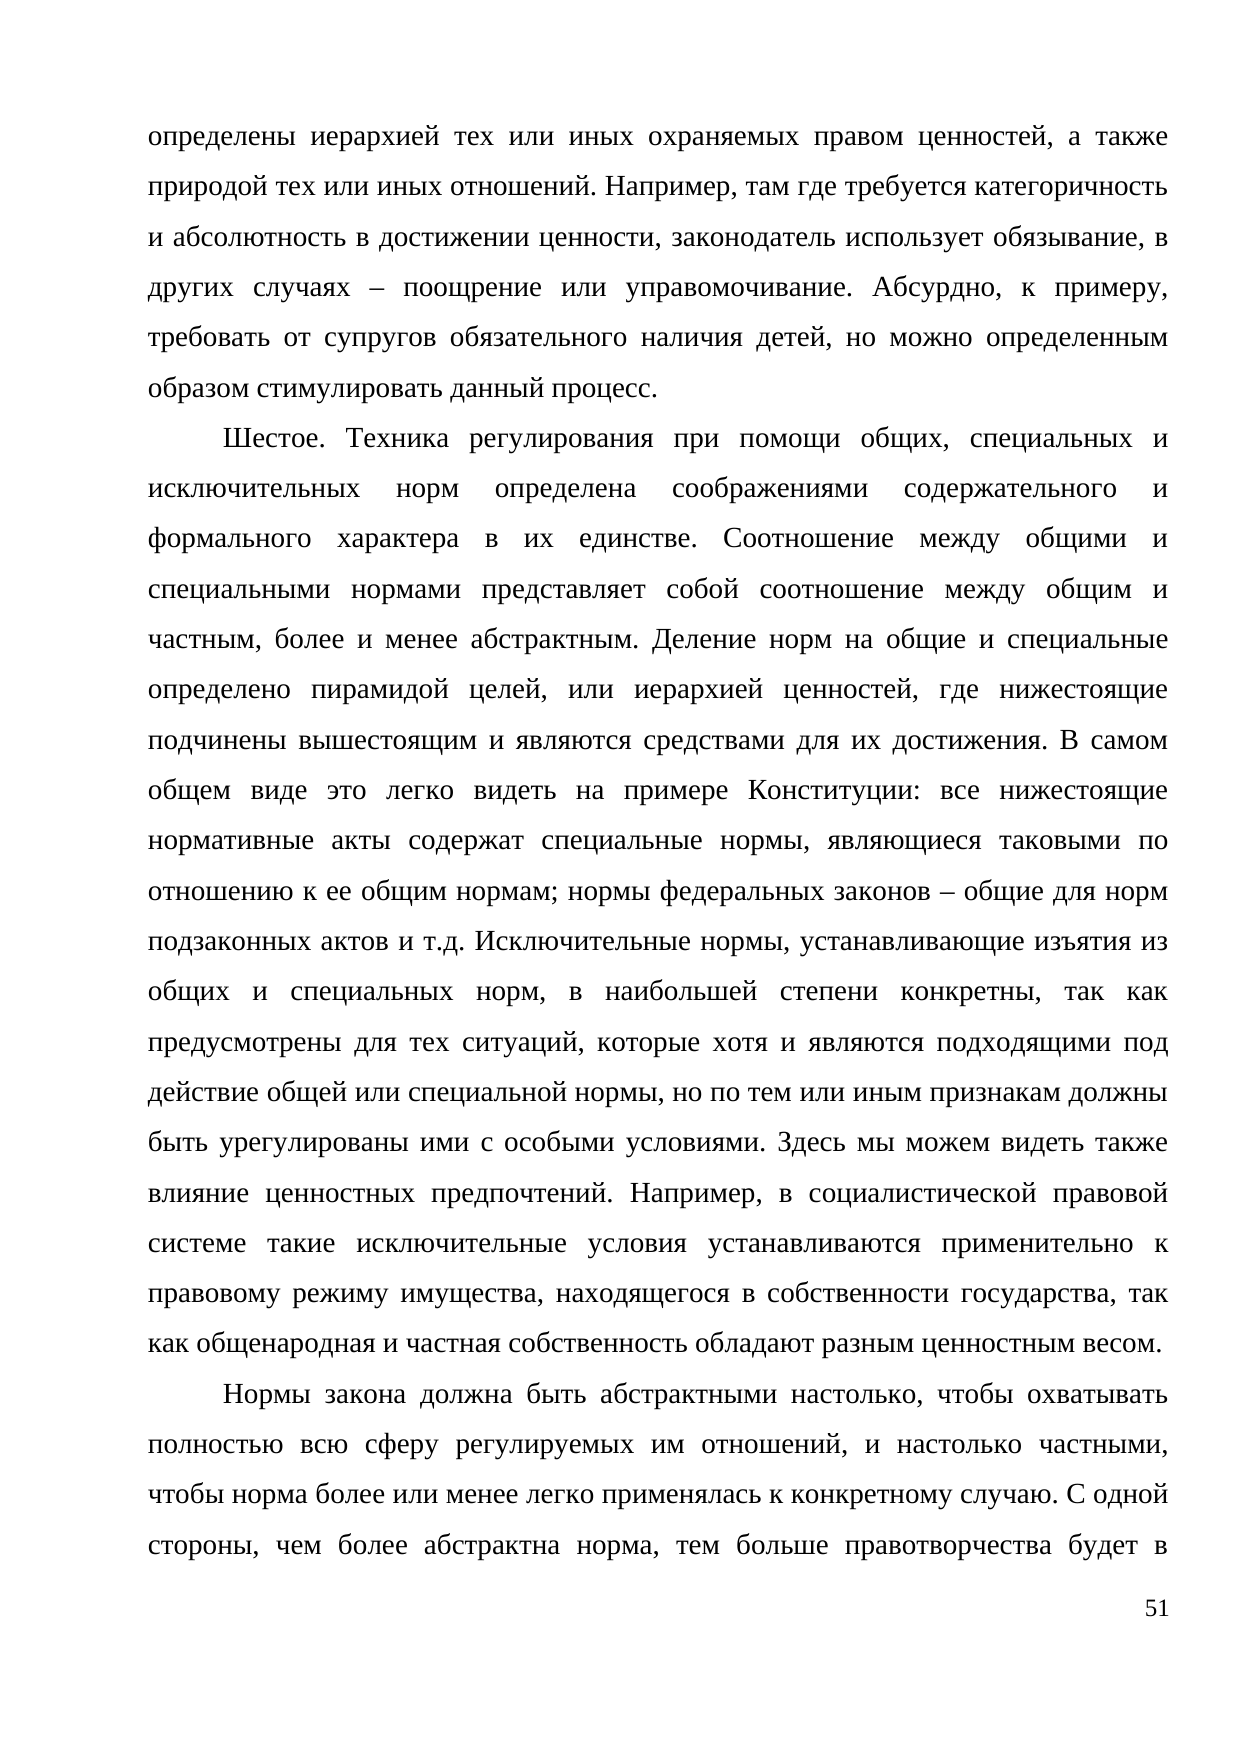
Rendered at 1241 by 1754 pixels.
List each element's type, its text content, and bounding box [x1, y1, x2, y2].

text Шестое. Техника регулирования при помощи общих, специальных и исключительных норм определена соображениями содержательного и формального характера в их единстве. Соотношение между общими и специальными нормами представляет собой соотношение между общим и частным, более и менее абстрактным. Деление норм на общие и специальные определено пирамидой целей, или иерархией ценностей, где нижестоящие подчинены вышестоящим и являются средствами для их достижения. В самом общем виде это легко видеть на примере Конституции: все нижестоящие нормативные акты содержат специальные нормы, являющиеся таковыми по отношению к ее общим нормам; нормы федеральных законов – общие для норм подзаконных актов и т.д. Исключительные нормы, устанавливающие изъятия из общих и специальных норм, в наибольшей степени конкретны, так как предусмотрены для тех ситуаций, которые хотя и являются подходящими под действие общей или специальной нормы, но по тем или иным признакам должны быть урегулированы ими с особыми условиями. Здесь мы можем видеть также влияние ценностных предпочтений. Например, в социалистической правовой системе такие исключительные условия устанавливаются применительно к правовому режиму имущества, находящегося в собственности государства, так как общенародная и частная собственность обладают разным ценностным весом. [148, 420, 1169, 1359]
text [148, 1376, 1169, 1560]
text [148, 118, 1169, 403]
